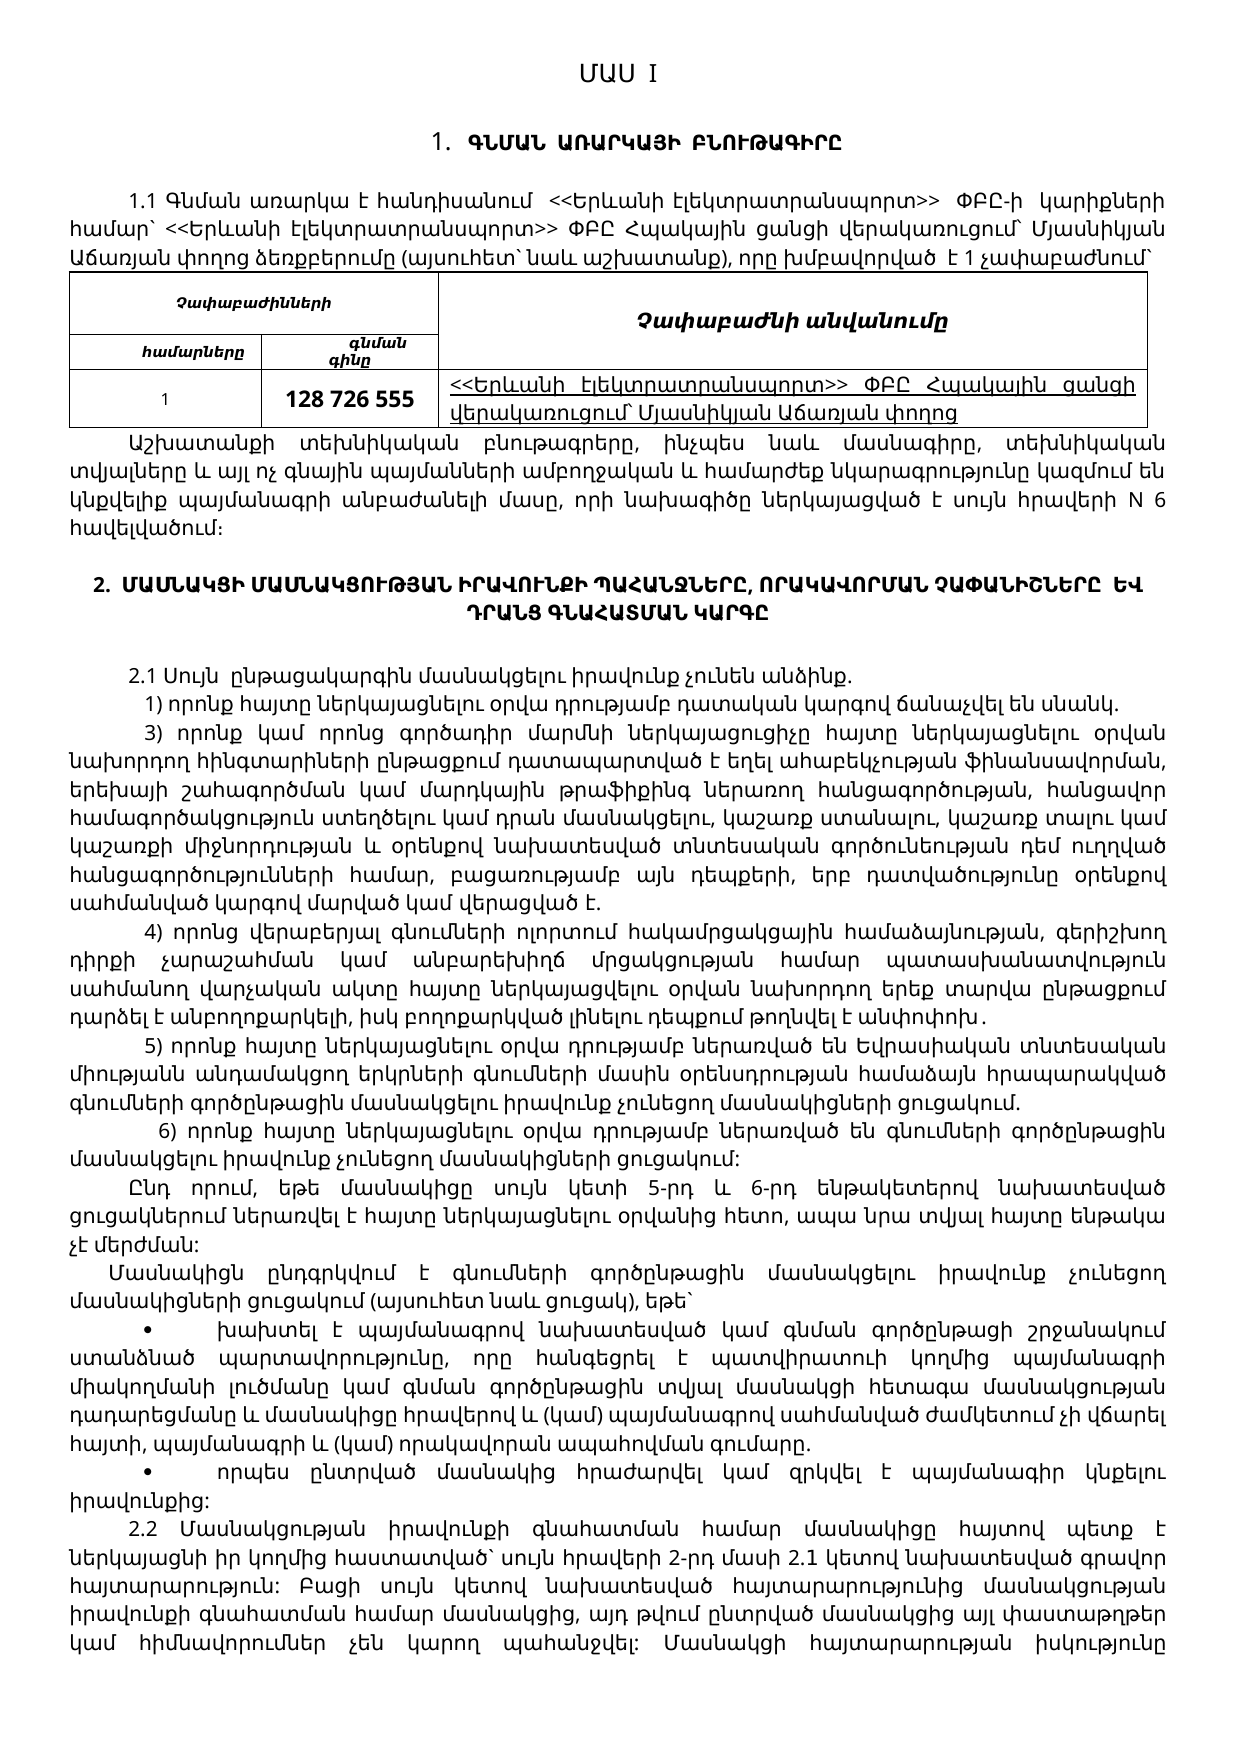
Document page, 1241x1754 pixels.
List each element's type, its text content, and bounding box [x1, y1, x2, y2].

subtitle 1.1 Գնման առարկա է հանդիսանում <<Երևանի էլեկտրատրանսպորտ>> ՓԲԸ-ի կարիքների համար` <<Երևանի էլեկտրատրանսպորտ>> ՓԲԸ Հպակային ցանցի վերակառուցում՝ Մյասնիկյան Աճառյան փողոց ձեռքբերումը (այսուհետ` նաև աշխատանք), որը խմբավորված է 1 չափաբաժնում` [69, 186, 1167, 271]
list որպես ընտրված մասնակից հրաժարվել կամ զրկվել է պայմանագիր կնքելու իրավունքից: [69, 1457, 1167, 1514]
text 5) որոնք հայտը ներկայացնելու օրվա դրությամբ ներառված են Եվրասիական տնտեսական միությանն անդամակցող երկրների գնումների մասին օրենսդրության համաձայն հրապարակված գնումների գործընթացին մասնակցելու իրավունք չունեցող մասնակիցների ցուցակում. [69, 1031, 1167, 1116]
text 1) որոնք հայտը ներկայացնելու օրվա դրությամբ դատական կարգով ճանաչվել են սնանկ. [69, 689, 1167, 718]
text 3) որոնք կամ որոնց գործադիր մարմնի ներկայացուցիչը հայտը ներկայացնելու օրվան նախորդող հինգտարիների ընթացքում դատապարտված է եղել ահաբեկչության ֆինանսավորման, երեխայի շահագործման կամ մարդկային թրաֆիքինգ ներառող հանցագործության, հանցավոր համագործակցություն ստեղծելու կամ դրան մասնակցելու, կաշառք ստանալու, կաշառք տալու կամ կաշառքի միջնորդության և օրենքով նախատեսված տնտեսական գործունեության դեմ ուղղված հանցագործությունների համար, բացառությամբ այն դեպքերի, երբ դատվածությունը օրենքով սահմանված կարգով մարված կամ վերացված է. [69, 718, 1167, 917]
text 4) որոնց վերաբերյալ գնումների ոլորտում հակամրցակցային համաձայնության, գերիշխող դիրքի չարաշահման կամ անբարեխիղճ մրցակցության համար պատասխանատվություն սահմանող վարչական ակտը հայտը ներկայացվելու օրվան նախորդող երեք տարվա ընթացքում դարձել է անբողոքարկելի, իսկ բողոքարկված լինելու դեպքում թողնվել է անփոփոխ․ [69, 917, 1167, 1031]
list խախտել է պայմանագրով նախատեսված կամ գնման գործընթացի շրջանակում ստանձնած պարտավորությունը, որը հանգեցրել է պատվիրատուի կողմից պայմանագրի միակողմանի լուծմանը կամ գնման գործընթացին տվյալ մասնակցի հետագա մասնակցության դադարեցմանը և մասնակիցը հրավերով և (կամ) պայմանագրով սահմանված ժամկետում չի վճարել հայտի, պայմանագրի և (կամ) որակավորան ապահովման գումարը. [69, 1315, 1167, 1457]
text Մասնակիցն ընդգրկվում է գնումների գործընթացին մասնակցելու իրավունք չունեցող մասնակիցների ցուցակում (այսուհետ նաև ցուցակ), եթե` [69, 1258, 1167, 1315]
text ՄԱՍ I [69, 56, 1167, 89]
table_cell <<Երևանի էլեկտրատրանսպորտ>> ՓԲԸ Հպակային ցանցի վերակառուցում՝ Մյասնիկյան Աճառյան փողոց [439, 370, 1147, 427]
table_cell համարները [70, 335, 261, 369]
text Ընդ որում, եթե մասնակիցը սույն կետի 5-րդ և 6-րդ ենթակետերով նախատեսված ցուցակներում ներառվել է հայտը ներկայացնելու օրվանից հետո, ապա նրա տվյալ հայտը ենթակա չէ մերժման: [69, 1173, 1167, 1258]
table_header Չափաբաժինների [70, 273, 438, 334]
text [69, 1514, 1167, 1656]
text Աշխատանքի տեխնիկական բնութագրերը, ինչպես նաև մասնագիրը, տեխնիկական տվյալները և այլ ոչ գնային պայմանների ամբողջական և համարժեք նկարագրությունը կազմում են կնքվելիք պայմանագրի անբաժանելի մասը, որի նախագիծը ներկայացված է սույն հրավերի N 6 հավելվածում։ [69, 428, 1167, 542]
table_cell 128 726 555 [262, 370, 438, 427]
table_cell գնման գինը [262, 335, 438, 369]
table_header Չափաբաժնի անվանումը [439, 273, 1147, 369]
text 6) որոնք հայտը ներկայացնելու օրվա դրությամբ ներառված են գնումների գործընթացին մասնակցելու իրավունք չունեցող մասնակիցների ցուցակում: [69, 1116, 1167, 1173]
list ԳՆՄԱՆ ԱՌԱՐԿԱՅԻ ԲՆՈՒԹԱԳԻՐԸ [107, 124, 1167, 158]
text 2. ՄԱՍՆԱԿՑԻ ՄԱՍՆԱԿՑՈՒԹՅԱՆ ԻՐԱՎՈՒՆՔԻ ՊԱՀԱՆՋՆԵՐԸ, ՈՐԱԿԱՎՈՐՄԱՆ ՉԱՓԱՆԻՇՆԵՐԸ ԵՎ ԴՐԱՆՑ ԳՆԱՀԱՏՄԱՆ ԿԱՐԳԸ [69, 570, 1167, 627]
text 2.1 Սույն ընթացակարգին մասնակցելու իրավունք չունեն անձինք. [69, 661, 1167, 689]
table_cell 1 [70, 370, 261, 427]
